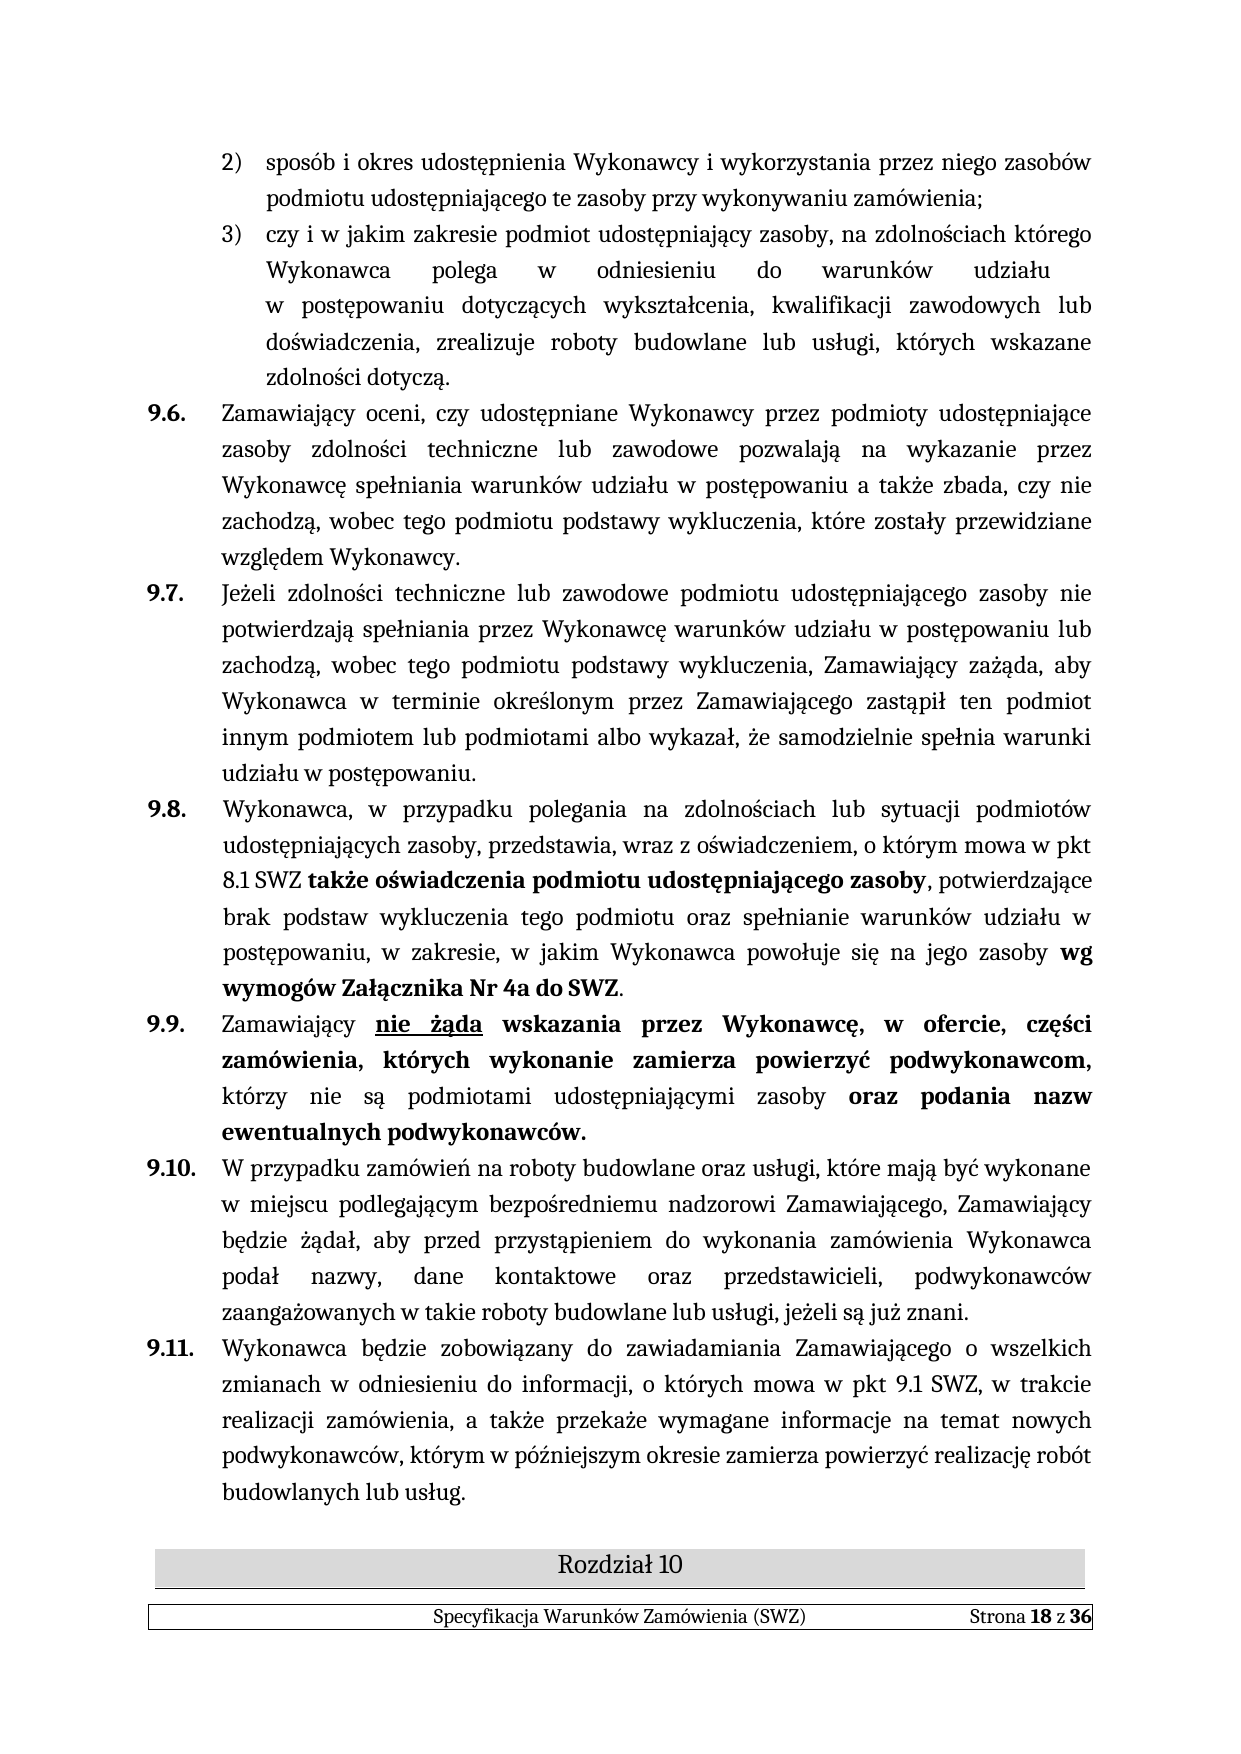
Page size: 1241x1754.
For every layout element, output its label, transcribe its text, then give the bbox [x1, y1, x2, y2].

list Jeżeli zdolności techniczne lub zawodowe podmiotu udostępniającego zasoby nie potwierdzają spełniania przez Wykonawcę warunków udziału w postępowaniu lub zachodzą, wobec tego podmiotu podstawy wykluczenia, Zamawiający zażąda, aby Wykonawca w terminie określonym przez Zamawiającego zastąpił ten podmiot innym podmiotem lub podmiotami albo wykazał, że samodzielnie spełnia warunki udziału w postępowaniu. [147, 579, 1092, 787]
list czy i w jakim zakresie podmiot udostępniający zasoby, na zdolnościach którego Wykonawca polega w odniesieniu do warunków udziału w postępowaniu dotyczących wykształcenia, kwalifikacji zawodowych lub doświadczenia, zrealizuje roboty budowlane lub usługi, których wskazane zdolności dotyczą. [222, 219, 1092, 392]
list Wykonawca, w przypadku polegania na zdolnościach lub sytuacji podmiotów udostępniających zasoby, przedstawia, wraz z oświadczeniem, o którym mowa w pkt 8.1 SWZ także oświadczenia podmiotu udostępniającego zasoby, potwierdzające brak podstaw wykluczenia tego podmiotu oraz spełnianie warunków udziału w postępowaniu, w zakresie, w jakim Wykonawca powołuje się na jego zasoby wg wymogów Załącznika Nr 4a do SWZ. [148, 794, 1092, 1003]
list sposób i okres udostępnienia Wykonawcy i wykorzystania przez niego zasobów podmiotu udostępniającego te zasoby przy wykonywaniu zamówienia; [222, 148, 1092, 212]
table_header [155, 1549, 1085, 1587]
list Wykonawca będzie zobowiązany do zawiadamiania Zamawiającego o wszelkich zmianach w odniesieniu do informacji, o których mowa w pkt 9.1 SWZ, w trakcie realizacji zamówienia, a także przekaże wymagane informacje na temat nowych podwykonawców, którym w późniejszym okresie zamierza powierzyć realizację robót budowlanych lub usług. [147, 1334, 1092, 1506]
list Zamawiający oceni, czy udostępniane Wykonawcy przez podmioty udostępniające zasoby zdolności techniczne lub zawodowe pozwalają na wykazanie przez Wykonawcę spełniania warunków udziału w postępowaniu a także zbada, czy nie zachodzą, wobec tego podmiotu podstawy wykluczenia, które zostały przewidziane względem Wykonawcy. [148, 399, 1092, 572]
list Zamawiający nie żąda wskazania przez Wykonawcę, w ofercie, części zamówienia, których wykonanie zamierza powierzyć podwykonawcom, którzy nie są podmiotami udostępniającymi zasoby oraz podania nazw ewentualnych podwykonawców. [147, 1010, 1092, 1147]
list W przypadku zamówień na roboty budowlane oraz usługi, które mają być wykonane w miejscu podlegającym bezpośredniemu nadzorowi Zamawiającego, Zamawiający będzie żądał, aby przed przystąpieniem do wykonania zamówienia Wykonawca podał nazwy, dane kontaktowe oraz przedstawicieli, podwykonawców zaangażowanych w takie roboty budowlane lub usługi, jeżeli są już znani. [147, 1154, 1092, 1326]
